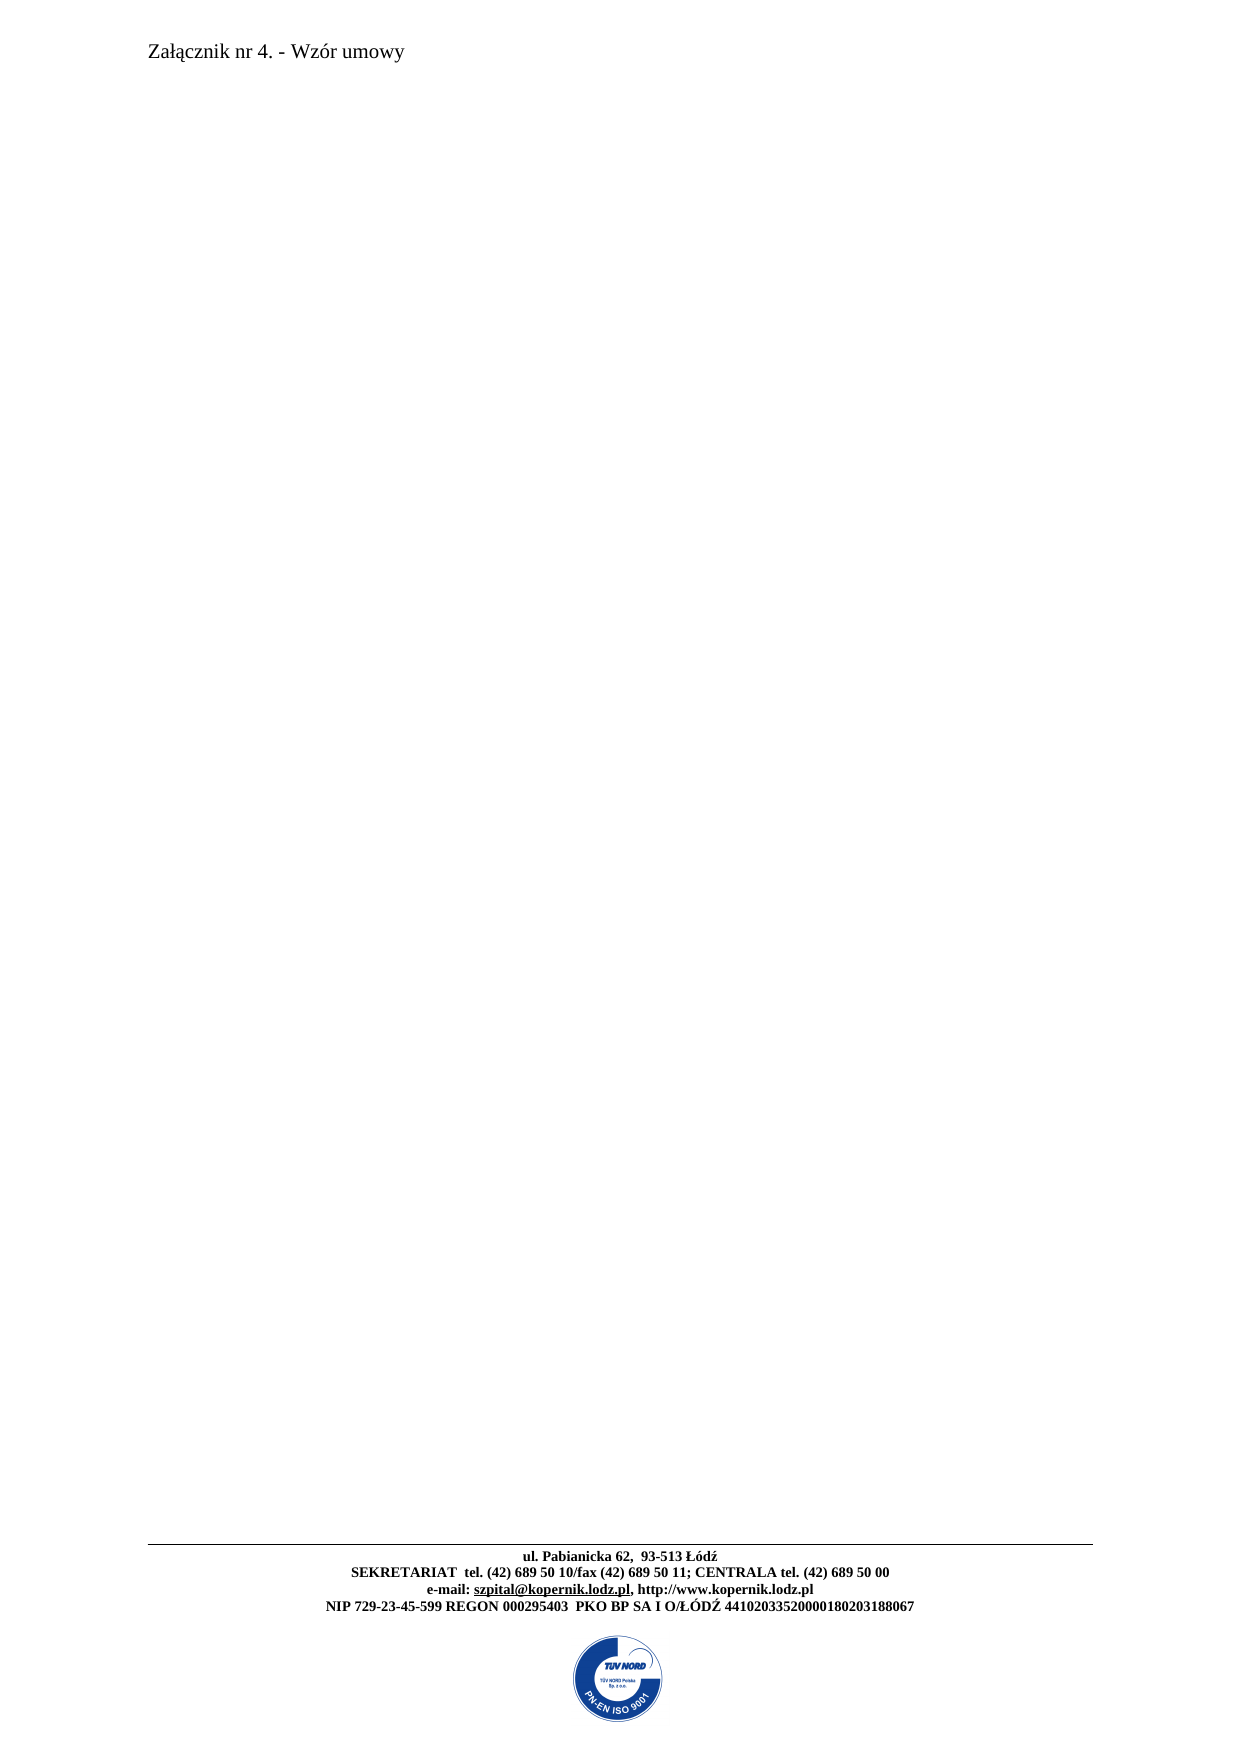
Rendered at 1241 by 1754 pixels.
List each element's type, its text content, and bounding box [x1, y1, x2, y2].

picture [570, 1631, 670, 1726]
text Załącznik nr 4. - Wzór umowy [148, 39, 1093, 63]
